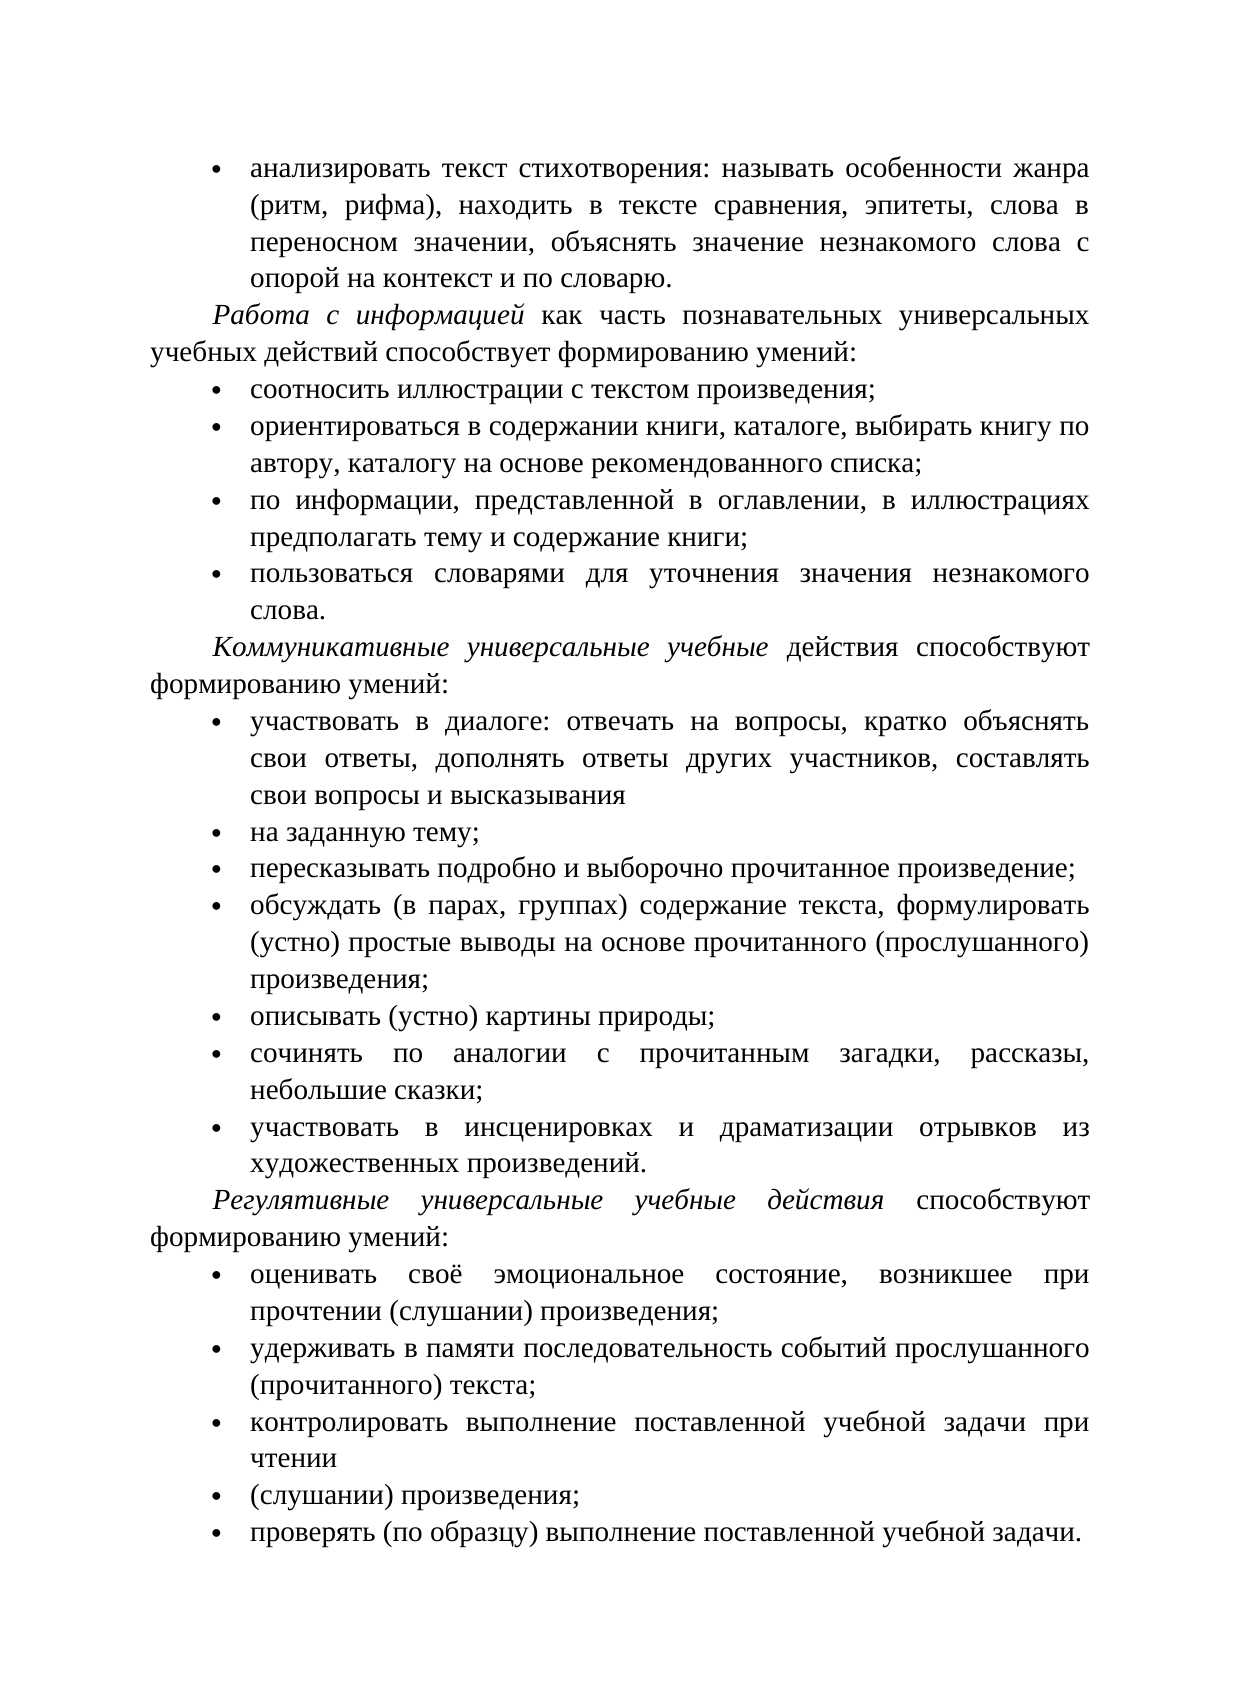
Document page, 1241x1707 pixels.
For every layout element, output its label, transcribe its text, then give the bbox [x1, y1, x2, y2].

list сочинять по аналогии с прочитанным загадки, рассказы, небольшие сказки; [212, 1035, 1090, 1105]
list по информации, представленной в оглавлении, в иллюстрациях предполагать тему и содержание книги; [212, 482, 1090, 552]
text Регулятивные универсальные учебные действия способствуют формированию умений: [150, 1182, 1090, 1253]
list участвовать в диалоге: отвечать на вопросы, кратко объяснять свои ответы, дополнять ответы других участников, составлять свои вопросы и высказывания [212, 703, 1090, 810]
list участвовать в инсценировках и драматизации отрывков из художественных произведений. [212, 1109, 1090, 1179]
list пересказывать подробно и выборочно прочитанное произведение; [212, 851, 1090, 884]
list соотносить иллюстрации с текстом произведения; [212, 371, 1090, 405]
list описывать (устно) картины природы; [212, 998, 1090, 1032]
list проверять (по образцу) выполнение поставленной учебной задачи. [212, 1514, 1090, 1548]
list на заданную тему; [212, 814, 1090, 847]
list оценивать своё эмоциональное состояние, возникшее при прочтении (слушании) произведения; [212, 1256, 1090, 1327]
list контролировать выполнение поставленной учебной задачи при чтении [212, 1404, 1090, 1474]
text Работа с информацией как часть познавательных универсальных учебных действий способствует формированию умений: [150, 297, 1090, 368]
list обсуждать (в парах, группах) содержание текста, формулировать (устно) простые выводы на основе прочитанного (прослушанного) произведения; [212, 887, 1090, 995]
list ориентироваться в содержании книги, каталоге, выбирать книгу по автору, каталогу на основе рекомендованного списка; [212, 408, 1090, 478]
list анализировать текст стихотворения: называть особенности жанра (ритм, рифма), находить в тексте сравнения, эпитеты, слова в переносном значении, объяснять значение незнакомого слова с опорой на контекст и по словарю. [212, 150, 1090, 294]
list пользоваться словарями для уточнения значения незнакомого слова. [212, 556, 1090, 626]
text Коммуникативные универсальные учебные действия способствуют формированию умений: [150, 629, 1090, 700]
list (слушании) произведения; [212, 1477, 1090, 1511]
list удерживать в памяти последовательность событий прослушанного (прочитанного) текста; [212, 1330, 1090, 1400]
